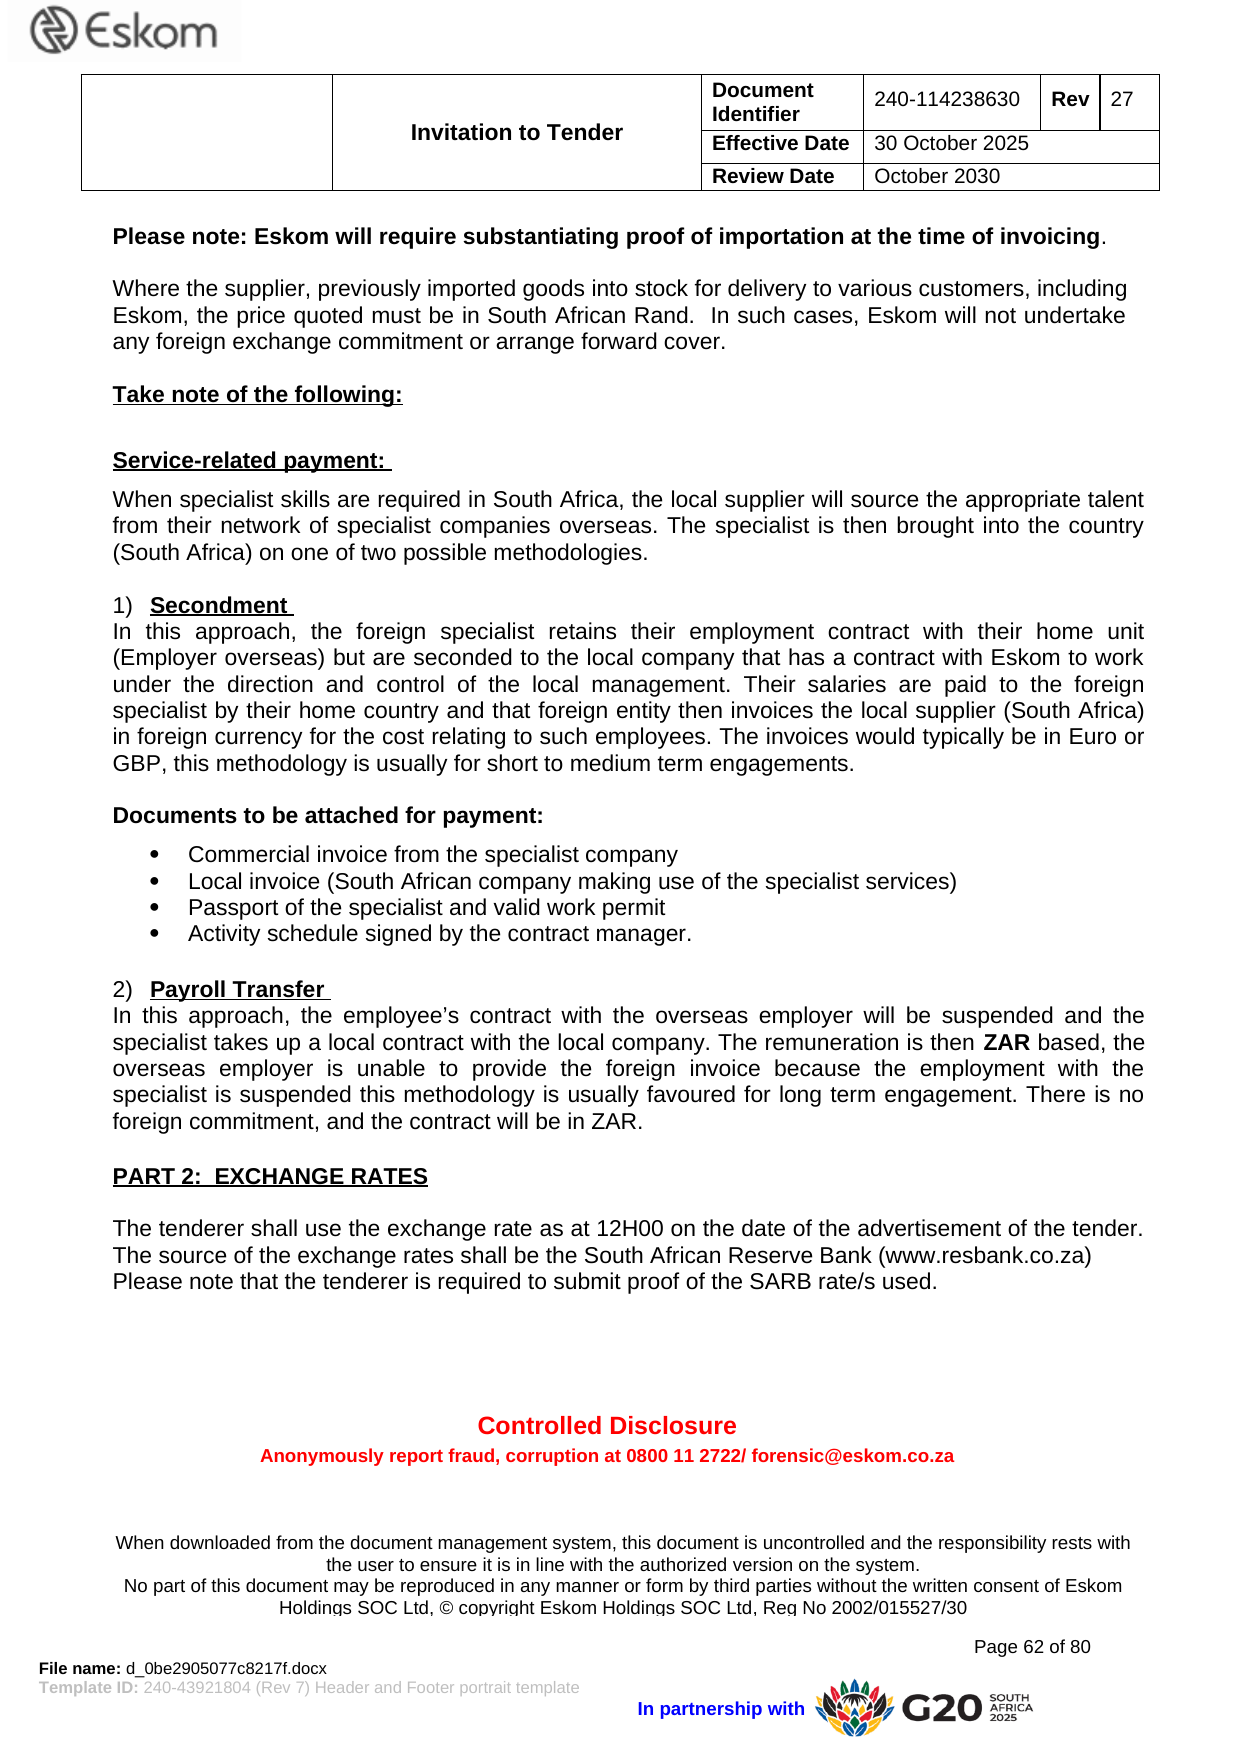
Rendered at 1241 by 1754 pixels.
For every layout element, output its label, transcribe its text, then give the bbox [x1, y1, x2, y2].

text In this approach, the employee’s contract with the overseas employer will be suspended and the specialist takes up a local contract with the local company. The remuneration is then ZAR based, the overseas employer is unable to provide the foreign invoice because the employment with the specialist is suspended this methodology is usually favoured for long term engagement. There is no foreign commitment, and the contract will be in ZAR. [112, 1002, 1145, 1134]
text Documents to be attached for payment: [112, 802, 1128, 829]
text The tenderer shall use the exchange rate as at 12H00 on the date of the advertisement of the tender. The source of the exchange rates shall be the South African Reserve Bank (www.resbank.co.za) [112, 1215, 1145, 1268]
text Please note that the tenderer is required to submit proof of the SARB rate/s used. [112, 1268, 1145, 1294]
text Please note: Eskom will require substantiating proof of importation at the time of invoicing. [112, 223, 1128, 249]
text Take note of the following: [112, 381, 1128, 407]
list Activity schedule signed by the contract manager. [150, 920, 1128, 947]
text When specialist skills are required in South Africa, the local supplier will source the appropriate talent from their network of specialist companies overseas. The specialist is then brought into the country (South Africa) on one of two possible methodologies. [112, 486, 1145, 565]
text PART 2: EXCHANGE RATES [112, 1163, 1128, 1189]
list Secondment [112, 592, 1128, 618]
text Service-related payment: [112, 447, 1128, 473]
list Passport of the specialist and valid work permit [150, 894, 1128, 920]
list Payroll Transfer [112, 976, 1128, 1002]
text In this approach, the foreign specialist retains their employment contract with their home unit (Employer overseas) but are seconded to the local company that has a contract with Eskom to work under the direction and control of the local management. Their salaries are paid to the foreign specialist by their home country and that foreign entity then invoices the local supplier (South Africa) in foreign currency for the cost relating to such employees. The invoices would typically be in Euro or GBP, this methodology is usually for short to medium term engagements. [112, 618, 1145, 776]
list Local invoice (South African company making use of the specialist services) [150, 868, 1128, 894]
text Where the supplier, previously imported goods into stock for delivery to various customers, including Eskom, the price quoted must be in South African Rand. In such cases, Eskom will not undertake any foreign exchange commitment or arrange forward cover. [112, 275, 1128, 354]
list Commercial invoice from the specialist company [150, 841, 1128, 868]
picture [814, 1678, 1037, 1737]
